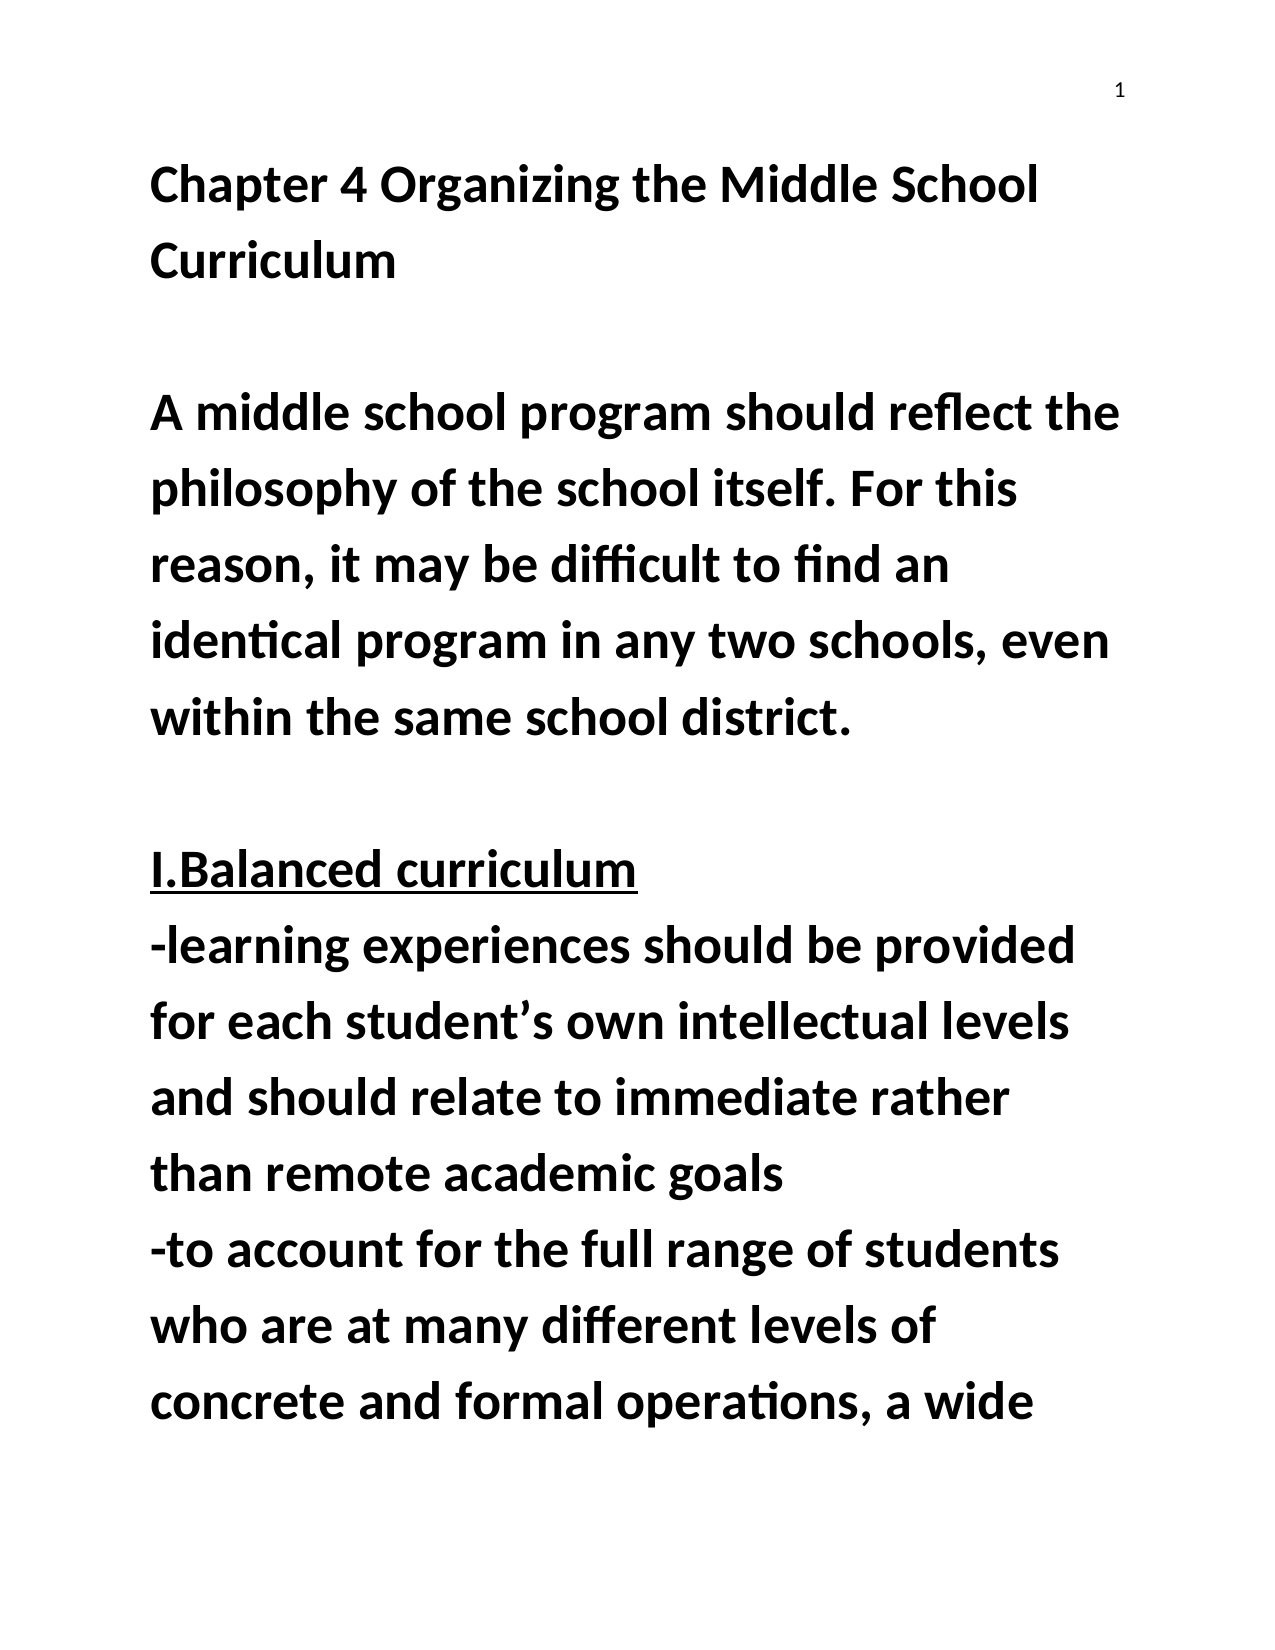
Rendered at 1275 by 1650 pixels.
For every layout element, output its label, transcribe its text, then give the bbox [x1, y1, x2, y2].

text A middle school program should reflect the philosophy of the school itself. For this reason, it may be difficult to find an identical program in any two schools, even within the same school district. [150, 378, 1125, 748]
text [150, 1214, 1125, 1433]
text -learning experiences should be provided for each student’s own intellectual levels and should relate to immediate rather than remote academic goals [150, 910, 1125, 1205]
text I.Balanced curriculum [150, 834, 1125, 901]
text Chapter 4 Organizing the Middle School Curriculum [150, 150, 1125, 292]
